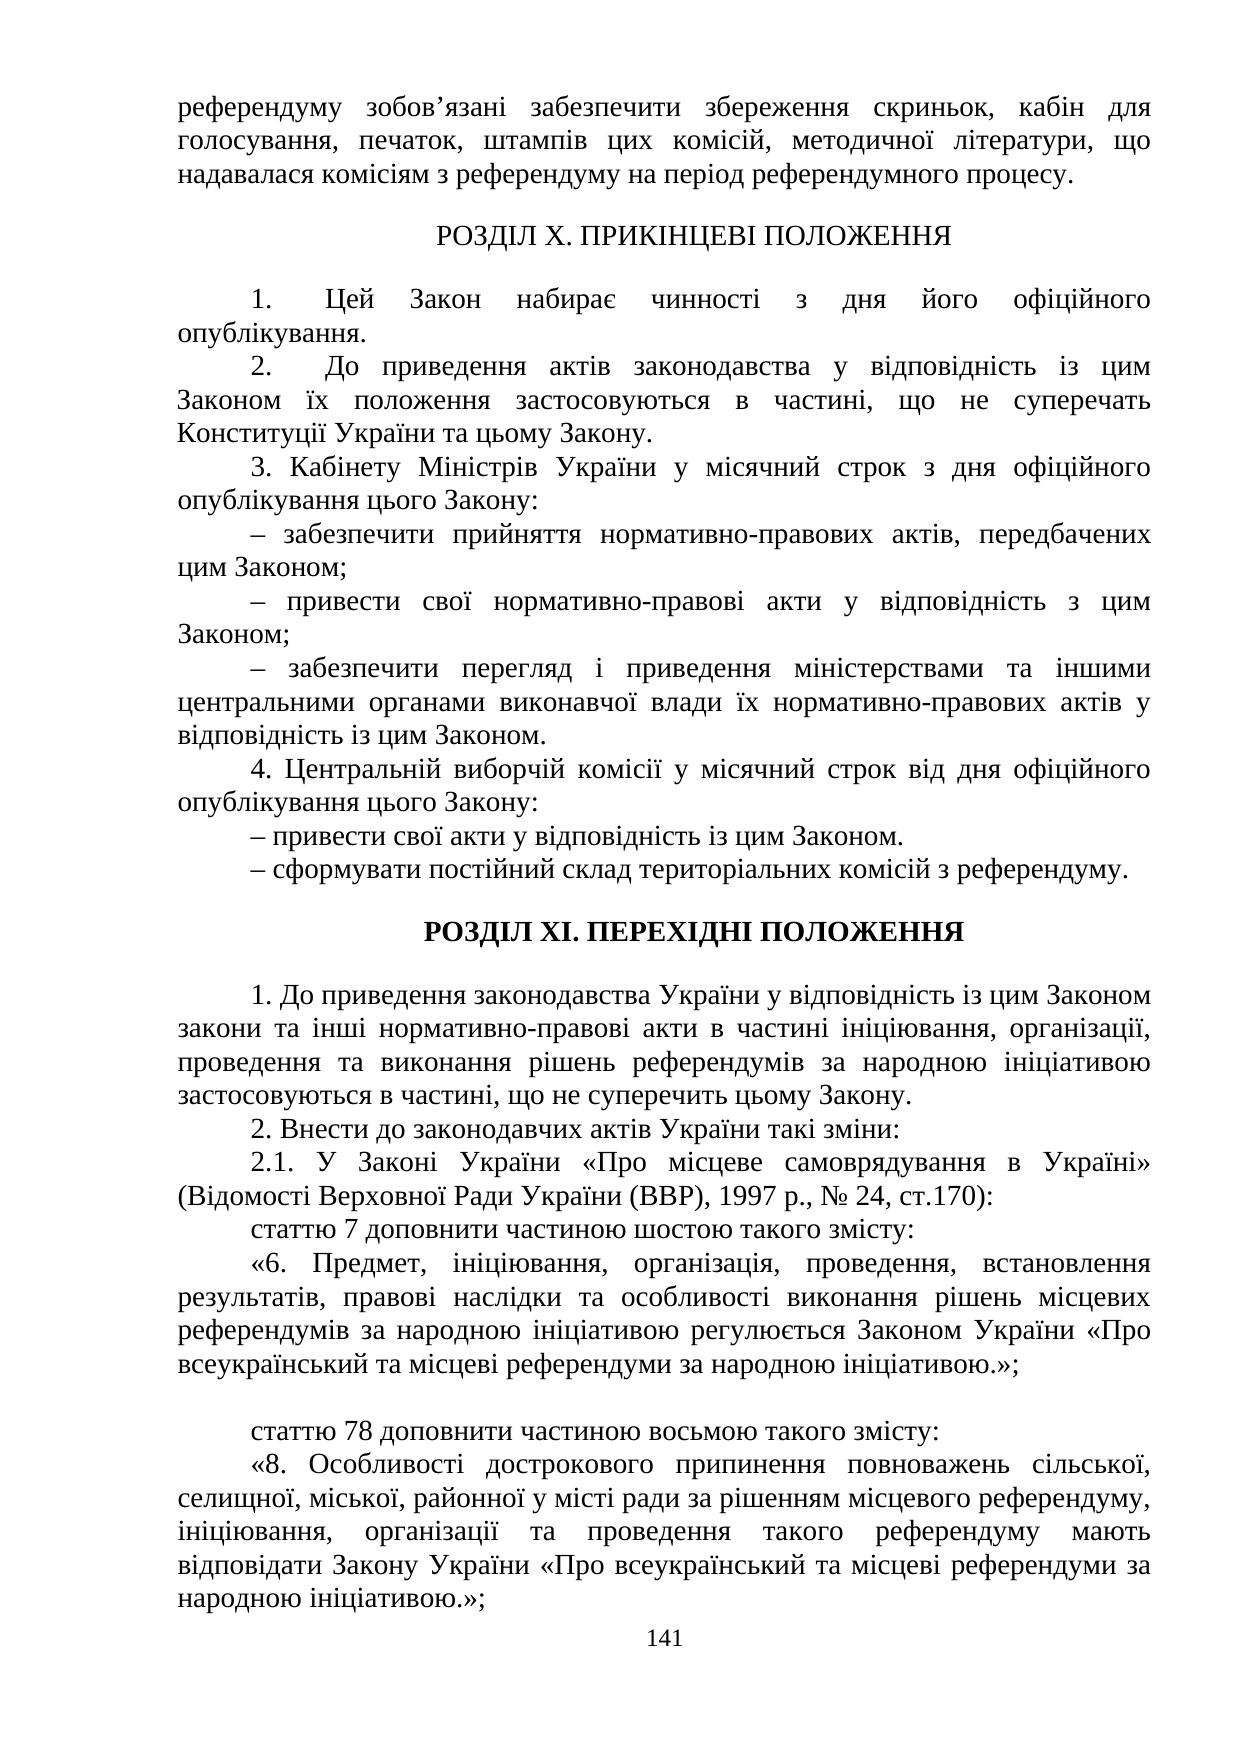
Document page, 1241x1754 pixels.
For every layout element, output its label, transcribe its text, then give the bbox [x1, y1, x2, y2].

text статтю 7 доповнити частиною шостою такого змісту: [177, 1212, 1152, 1245]
text 4. Центральній виборчій комісії у місячний строк від дня офіційного опублікування цього Закону: [177, 751, 1152, 818]
text 2. Внести до законодавчих актів України такі зміни: [177, 1111, 1152, 1144]
text РОЗДІЛ Х. ПРИКІНЦЕВІ ПОЛОЖЕННЯ [177, 218, 1152, 252]
text 3. Кабінету Міністрів України у місячний строк з дня офіційного опублікування цього Закону: [177, 449, 1152, 516]
text 2.1. У Законі України «Про місцеве самоврядування в Україні» (Відомості Верховної Ради України (ВВР), 1997 р., № 24, ст.170): [177, 1144, 1152, 1212]
text – забезпечити прийняття нормативно-правових актів, передбачених цим Законом; [177, 516, 1152, 583]
text «8. Особливості дострокового припинення повноважень сільської, селищної, міської, районної у місті ради за рішенням місцевого референдуму, ініціювання, організації та проведення такого референдуму мають відповідати Закону України «Про всеукраїнський та місцеві референдуми за народною ініціативою.»; [177, 1446, 1152, 1614]
list До приведення актів законодавства у відповідність із цим Законом їх положення застосовуються в частині, що не суперечать Конституції України та цьому Закону. [176, 348, 1152, 449]
text – забезпечити перегляд і приведення міністерствами та іншими центральними органами виконавчої влади їх нормативно-правових актів у відповідність із цим Законом. [177, 650, 1152, 751]
list Цей Закон набирає чинності з дня його офіційного опублікування. [177, 281, 1152, 348]
text РОЗДІЛ ХІ. ПЕРЕХІДНІ ПОЛОЖЕННЯ [177, 914, 1152, 948]
text «6. Предмет, ініціювання, організація, проведення, встановлення результатів, правові наслідки та особливості виконання рішень місцевих референдумів за народною ініціативою регулюється Законом України «Про всеукраїнський та місцеві референдуми за народною ініціативою.»; [177, 1245, 1152, 1379]
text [177, 89, 1152, 189]
text – сформувати постійний склад територіальних комісій з референдуму. [177, 851, 1152, 885]
text – привести свої акти у відповідність із цим Законом. [177, 818, 1152, 851]
text статтю 78 доповнити частиною восьмою такого змісту: [177, 1413, 1152, 1446]
text – привести свої нормативно-правові акти у відповідність з цим Законом; [177, 583, 1152, 650]
text 1. До приведення законодавства України у відповідність із цим Законом закони та інші нормативно-правові акти в частині ініціювання, організації, проведення та виконання рішень референдумів за народною ініціативою застосовуються в частині, що не суперечить цьому Закону. [177, 977, 1152, 1111]
